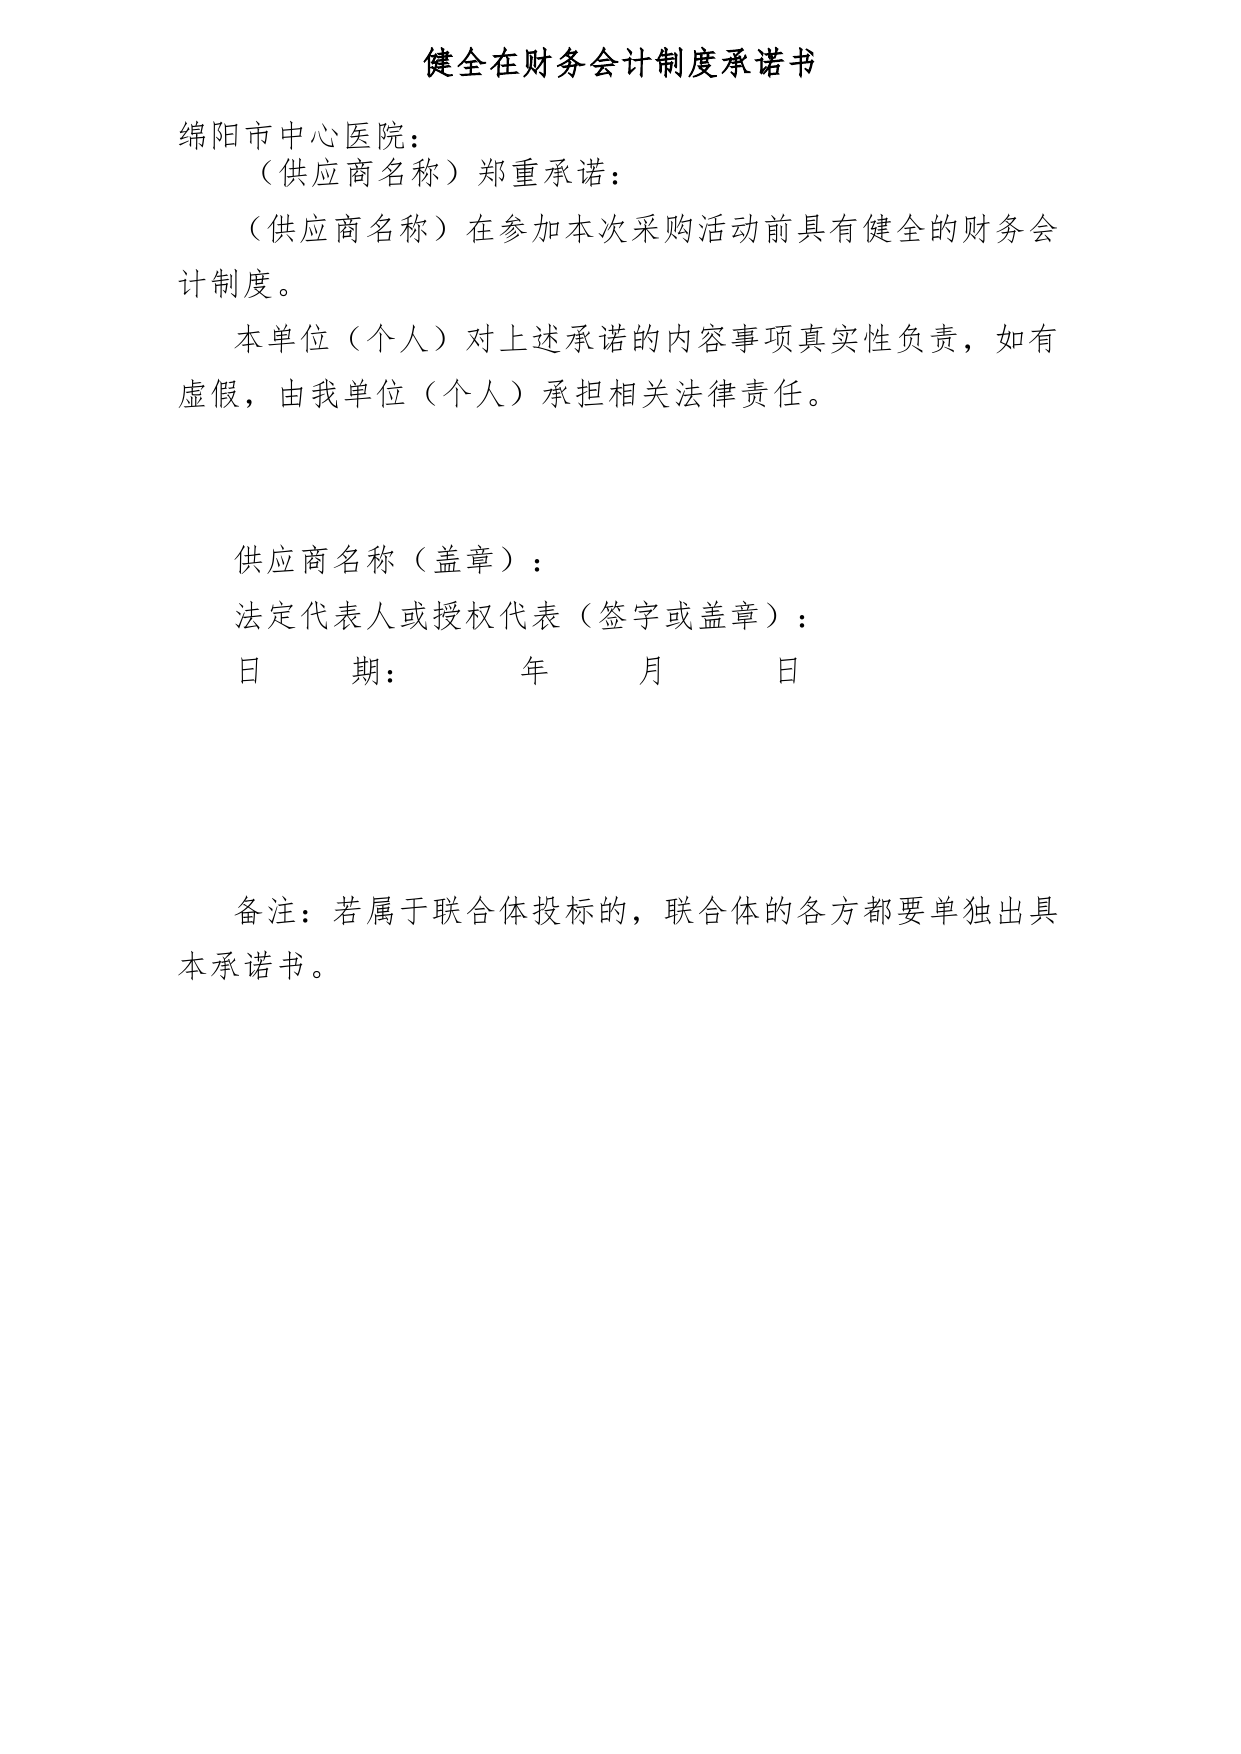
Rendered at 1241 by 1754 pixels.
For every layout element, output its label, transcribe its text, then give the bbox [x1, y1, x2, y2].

text 备注：若属于联合体投标的，联合体的各方都要单独出具本承诺书。 [176, 890, 1064, 982]
text 本单位（个人）对上述承诺的内容事项真实性负责，如有虚假，由我单位（个人）承担相关法律责任。 [176, 318, 1064, 410]
text 供应商名称（盖章）： [176, 539, 1064, 576]
text （供应商名称）郑重承诺： [176, 152, 1064, 189]
text 绵阳市中心医院： [176, 115, 1064, 152]
text 法定代表人或授权代表（签字或盖章）： [176, 595, 1064, 632]
text 健全在财务会计制度承诺书 [176, 42, 1064, 78]
text （供应商名称）在参加本次采购活动前具有健全的财务会计制度。 [176, 208, 1064, 300]
text 日 期： 年 月 日 [176, 650, 1064, 687]
